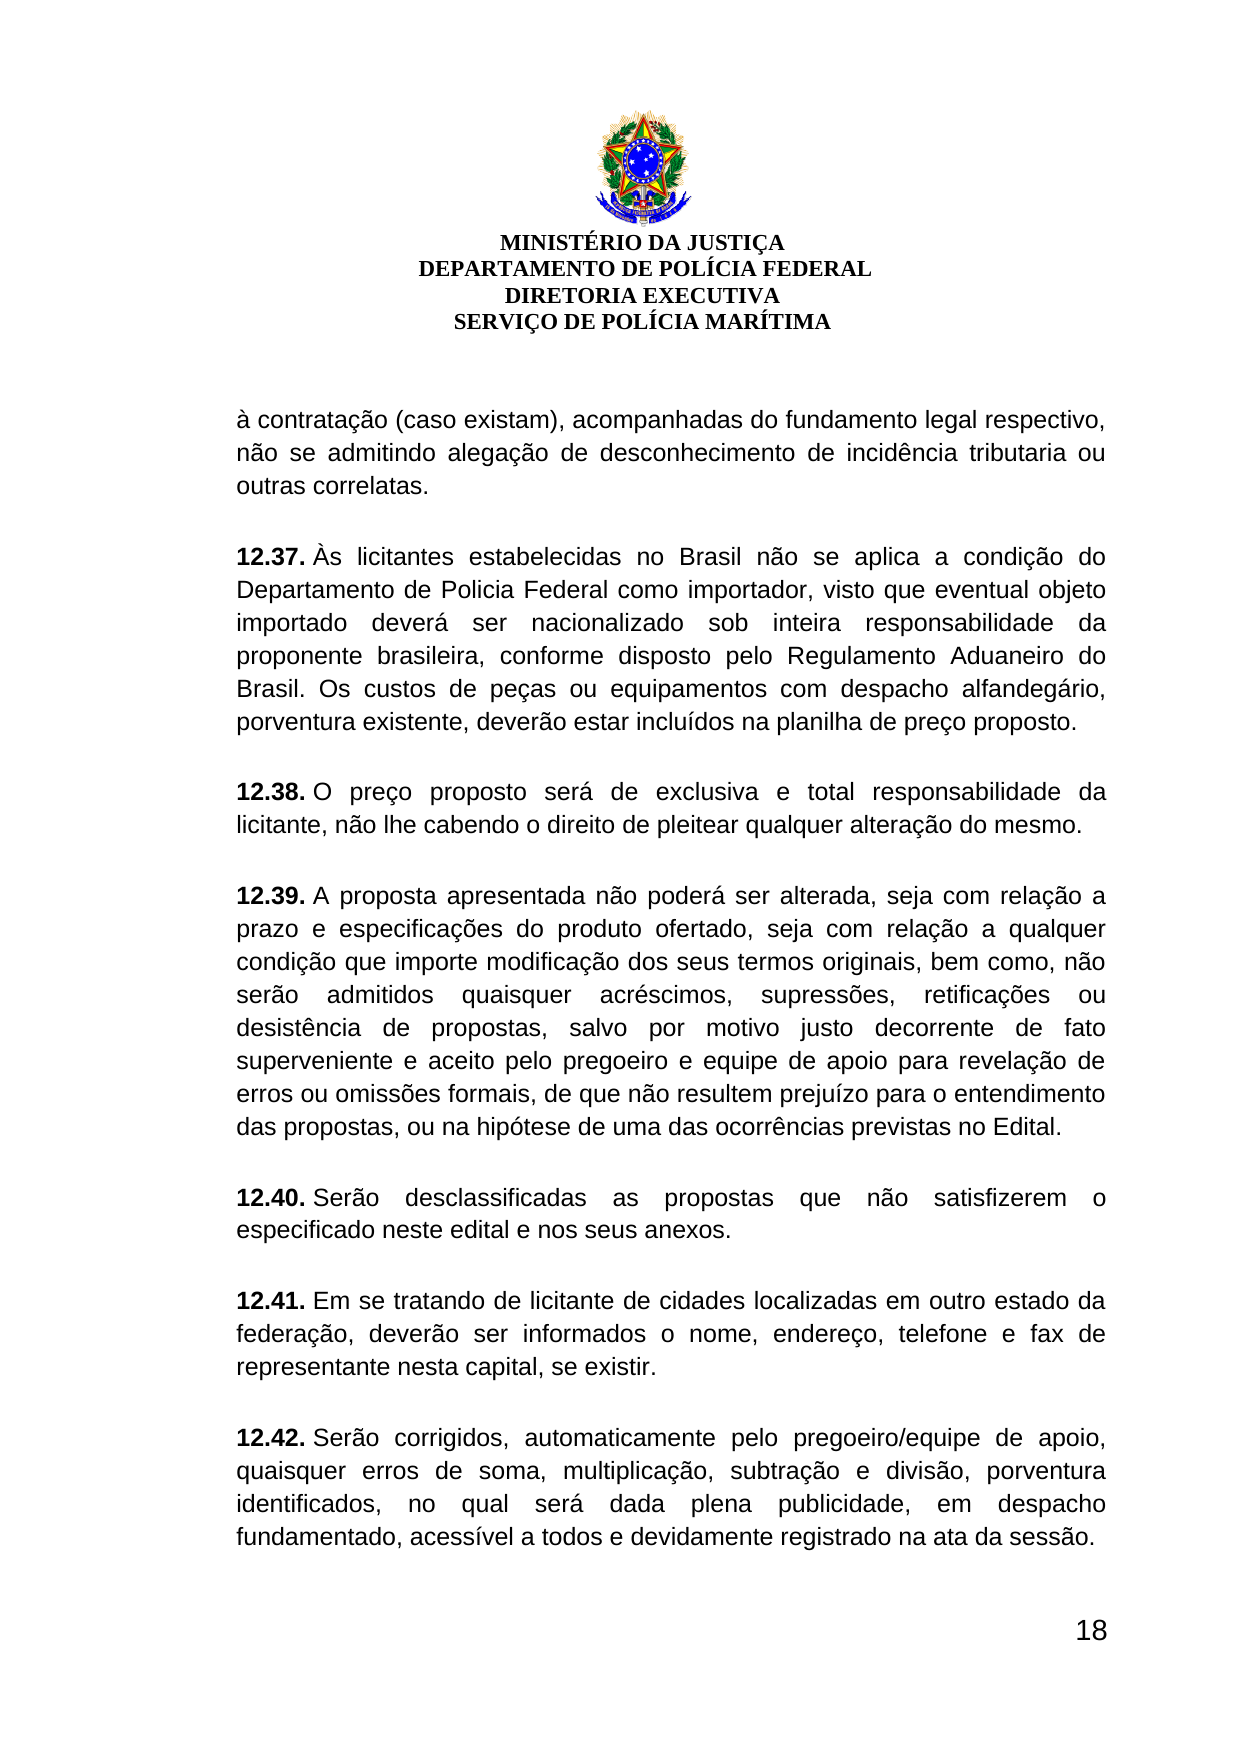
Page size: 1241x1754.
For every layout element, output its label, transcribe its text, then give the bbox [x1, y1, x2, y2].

list Serão corrigidos, automaticamente pelo pregoeiro/equipe de apoio, quaisquer erros de soma, multiplicação, subtração e divisão, porventura identificados, no qual será dada plena publicidade, em despacho fundamentado, acessível a todos e devidamente registrado na ata da sessão. [236, 1423, 1107, 1550]
list Às licitantes estabelecidas no Brasil não se aplica a condição do Departamento de Policia Federal como importador, visto que eventual objeto importado deverá ser nacionalizado sob inteira responsabilidade da proponente brasileira, conforme disposto pelo Regulamento Aduaneiro do Brasil. Os custos de peças ou equipamentos com despacho alfandegário, porventura existente, deverão estar incluídos na planilha de preço proposto. [236, 542, 1107, 736]
list Serão desclassificadas as propostas que não satisfizerem o especificado neste edital e nos seus anexos. [236, 1182, 1107, 1244]
text à contratação (caso existam), acompanhadas do fundamento legal respectivo, não se admitindo alegação de desconhecimento de incidência tributaria ou outras correlatas. [236, 405, 1107, 500]
list O preço proposto será de exclusiva e total responsabilidade da licitante, não lhe cabendo o direito de pleitear qualquer alteração do mesmo. [236, 777, 1107, 839]
list Em se tratando de licitante de cidades localizadas em outro estado da federação, deverão ser informados o nome, endereço, telefone e fax de representante nesta capital, se existir. [236, 1286, 1107, 1381]
list A proposta apresentada não poderá ser alterada, seja com relação a prazo e especificações do produto ofertado, seja com relação a qualquer condição que importe modificação dos seus termos originais, bem como, não serão admitidos quaisquer acréscimos, supressões, retificações ou desistência de propostas, salvo por motivo justo decorrente de fato superveniente e aceito pelo pregoeiro e equipe de apoio para revelação de erros ou omissões formais, de que não resultem prejuízo para o entendimento das propostas, ou na hipótese de uma das ocorrências previstas no Edital. [236, 881, 1107, 1141]
